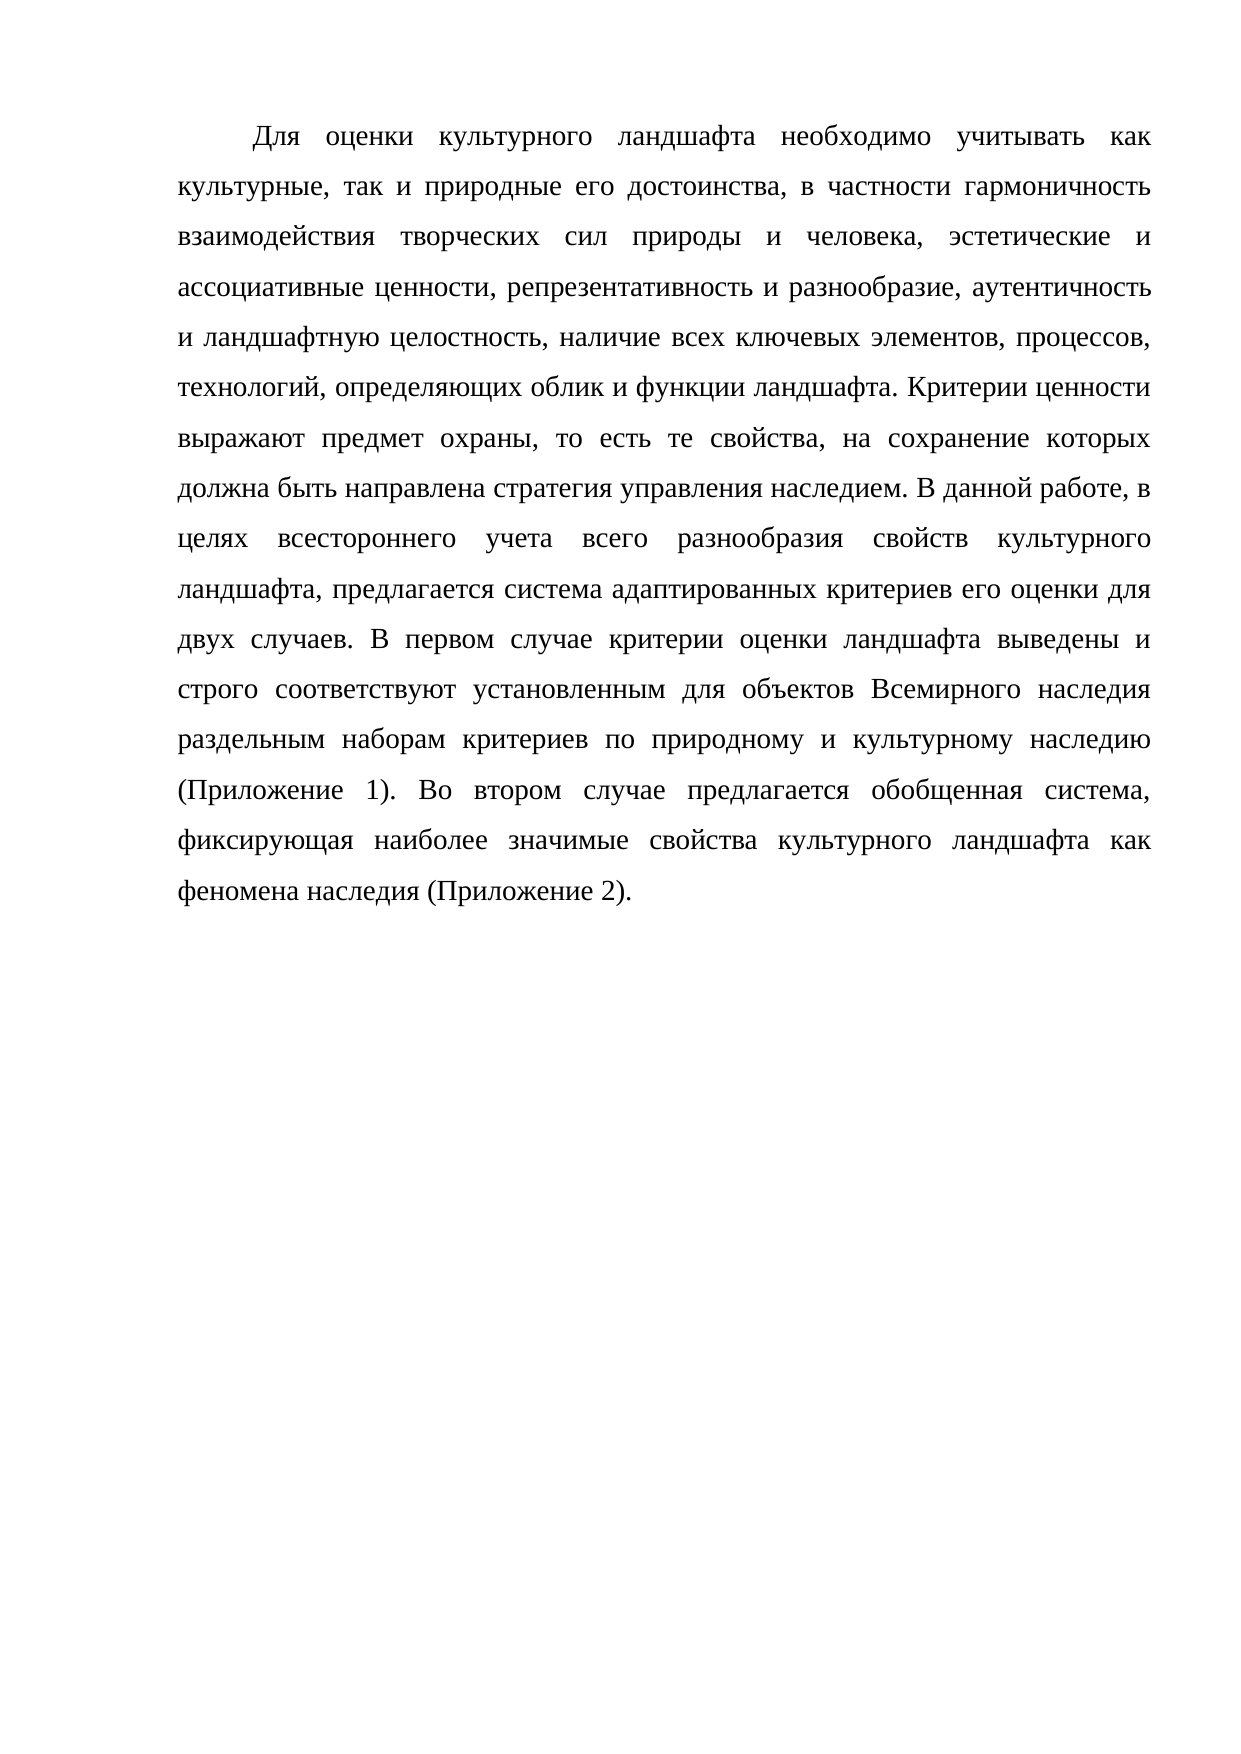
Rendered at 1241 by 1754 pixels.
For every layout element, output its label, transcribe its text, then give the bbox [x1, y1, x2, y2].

list Для оценки культурного ландшафта необходимо учитывать как культурные, так и природные его достоинства, в частности гармоничность взаимодействия творческих сил природы и человека, эстетические и ассоциативные ценности, репрезентативность и разнообразие, аутентичность и ландшафтную целостность, наличие всех ключевых элементов, процессов, технологий, определяющих облик и функции ландшафта. Критерии ценности выражают предмет охраны, то есть те свойства, на сохранение которых должна быть направлена стратегия управления наследием. В данной работе, в целях всестороннего учета всего разнообразия свойств культурного ландшафта, предлагается система адаптированных критериев его оценки для двух случаев. В первом случае критерии оценки ландшафта выведены и строго соответствуют установленным для объектов Всемирного наследия раздельным наборам критериев по природному и культурному наследию (Приложение 1). Во втором случае предлагается обобщенная система, фиксирующая наиболее значимые свойства культурного ландшафта как феномена наследия (Приложение 2). [177, 118, 1152, 906]
